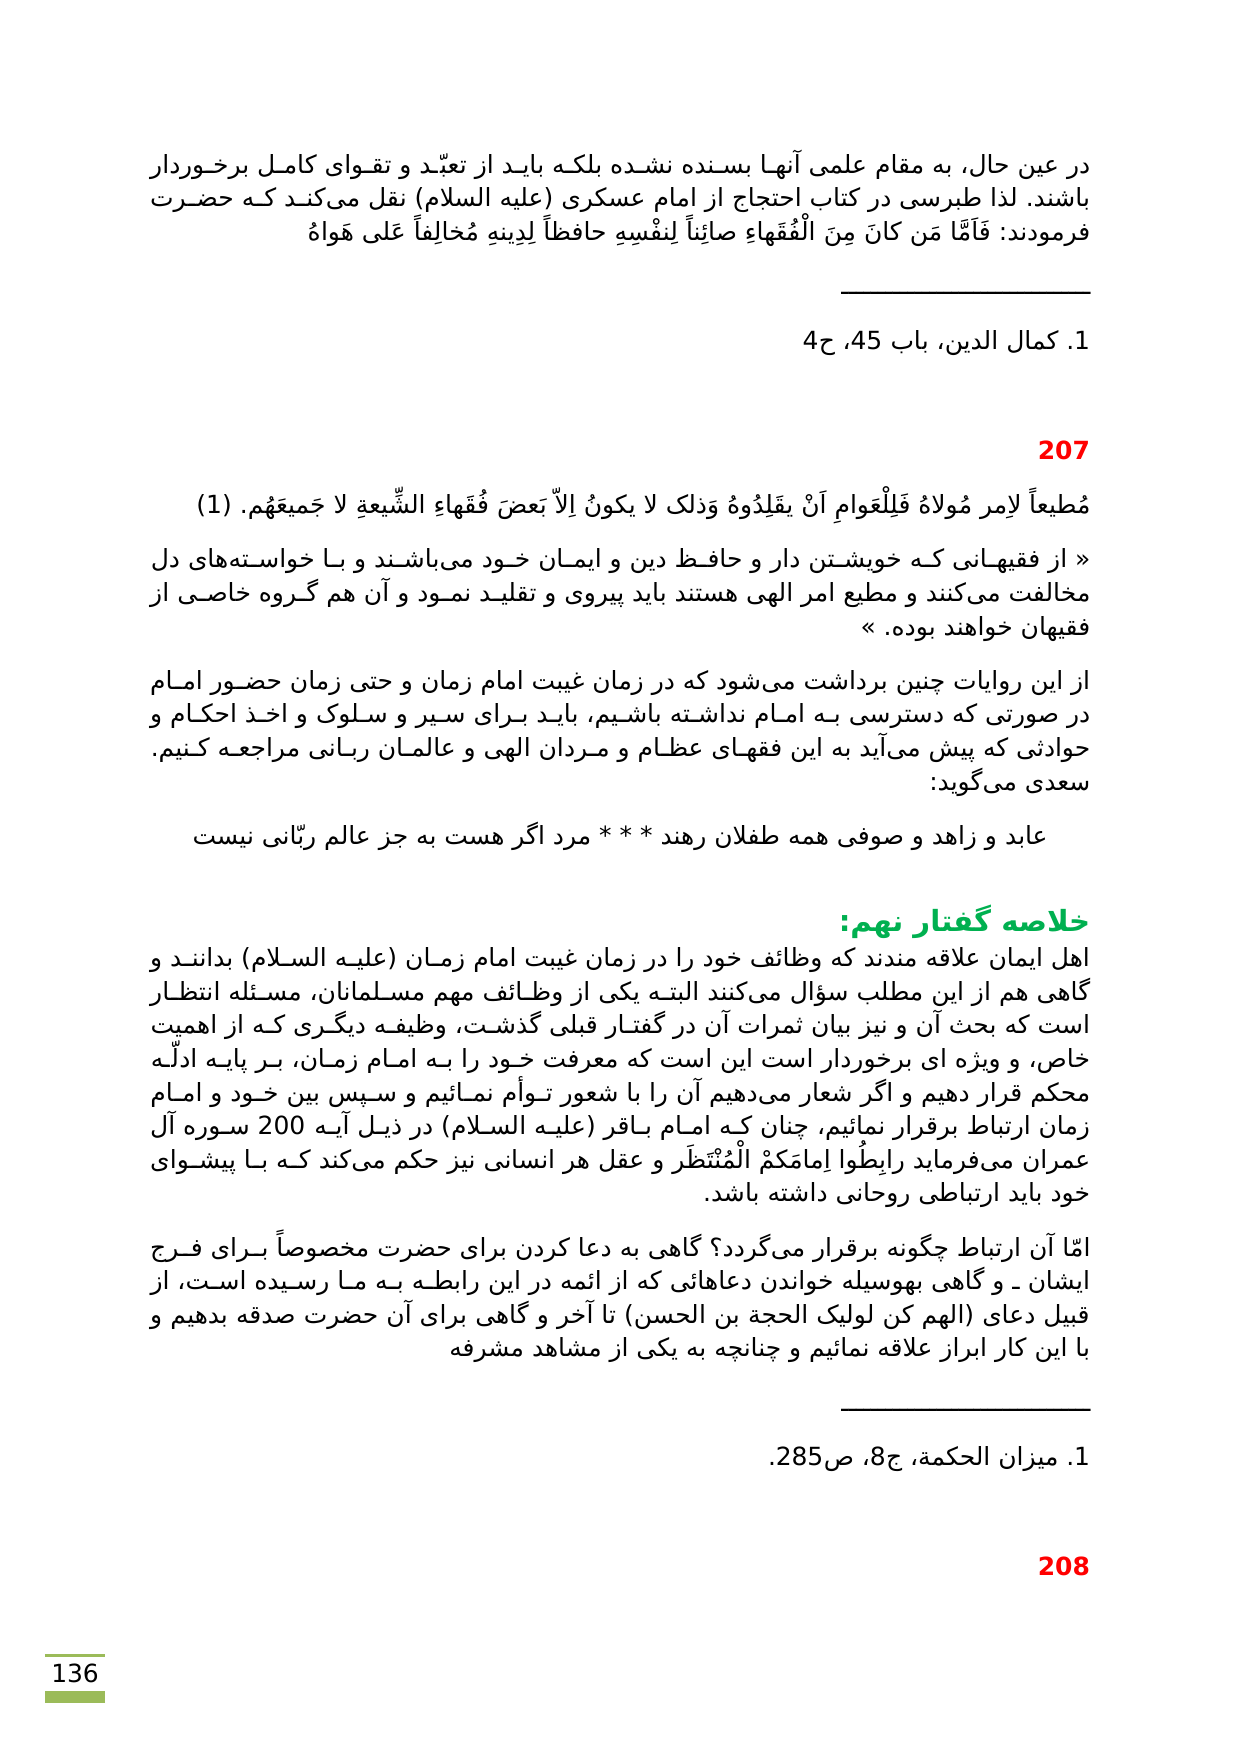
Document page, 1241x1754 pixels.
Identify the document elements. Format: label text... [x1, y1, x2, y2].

text 1. میزان الحکمة، ج8، ص285. [150, 1442, 1090, 1471]
text امّا آن ارتباط چگونه برقرار می‌گردد؟ گاهی به دعا کردن برای حضرت مخصوصاً برای فرج ایشان ـ و گاهی بهوسیله خواندن دعاهائی که از ائمه در این رابطه به ما رسیده است، از قبیل دعای (الهم کن لولیک الحجة بن الحسن) تا آخر و گاهی برای آن حضرت صدقه بدهیم و با این کار ابراز علاقه نمائیم و چنانچه به یکی از مشاهد مشرفه [150, 1233, 1090, 1363]
text عابد و زاهد و صوفی همه طفلان رهند * * * مرد اگر هست به جز عالم ربّانی نیست [150, 821, 1090, 850]
text « از فقیهانی که خویشتن دار و حافظ دین و ایمان خود می‌باشند و با خواسته‌های دل مخالفت می‌کنند و مطیع امر الهی هستند باید پیروی و تقلید نمود و آن هم گروه خاصی از فقیهان خواهند بوده. » [150, 545, 1090, 641]
text 208 [150, 1552, 1090, 1581]
text اهل ایمان علاقه مندند که وظائف خود را در زمان غیبت امام زمان (علیه السلام) بدانند و گاهی هم از این مطلب سؤال می‌کنند البته یکی از وظائف مهم مسلمانان، مسئله انتظار است که بحث آن و نیز بیان ثمرات آن در گفتار قبلی گذشت، وظیفه دیگری که از اهمیت خاص، و ویژه ای برخوردار است این است که معرفت خود را به امام زمان، بر پایه ادلّه محکم قرار دهیم و اگر شعار می‌دهیم آن را با شعور توأم نمائیم و سپس بین خود و امام زمان ارتباط برقرار نمائیم، چنان که امام باقر (علیه السلام) در ذیل آیه 200 سوره آل عمران می‌فرماید رابِطُوا اِمامَکمْ الْمُنْتَظَر و عقل هر انسانی نیز حکم می‌کند که با پیشوای خود باید ارتباطی روحانی داشته باشد. [150, 944, 1090, 1208]
text ــــــــــــــــــــــــــــــــــ [150, 1388, 1090, 1417]
text 207 [150, 436, 1090, 465]
subtitle خلاصه گفتار نهم: [150, 905, 1090, 939]
text مُطیعاً لاِمر مُولاهُ فَلِلْعَوامِ اَنْ یقَلِدُوهُ وَذلک لا یکونُ اِلاّ بَعضَ فُقَهاءِ الشِّیعةِ لا جَمیعَهُم. (1) [150, 490, 1090, 519]
text 1. کمال الدین، باب 45، ح4 [150, 326, 1090, 355]
text در عین حال، به مقام علمی آنها بسنده نشده بلکه باید از تعبّد و تقوای کامل برخوردار باشند. لذا طبرسی در کتاب احتجاج از امام عسکری (علیه السلام) نقل می‌کند که حضرت فرمودند: فَاَمَّا مَن کانَ مِنَ الْفُقَهاءِ صائِناً لِنفْسِهِ حافظاً لِدِینهِ مُخالِفاً عَلی هَواهُ [150, 150, 1090, 246]
text ــــــــــــــــــــــــــــــــــ [150, 271, 1090, 301]
text از این روایات چنین برداشت می‌شود که در زمان غیبت امام زمان و حتی زمان حضور امام در صورتی که دسترسی به امام نداشته باشیم، باید برای سیر و سلوک و اخذ احکام و حوادثی که پیش می‌آید به این فقهای عظام و مردان الهی و عالمان ربانی مراجعه کنیم. سعدی می‌گوید: [150, 666, 1090, 796]
